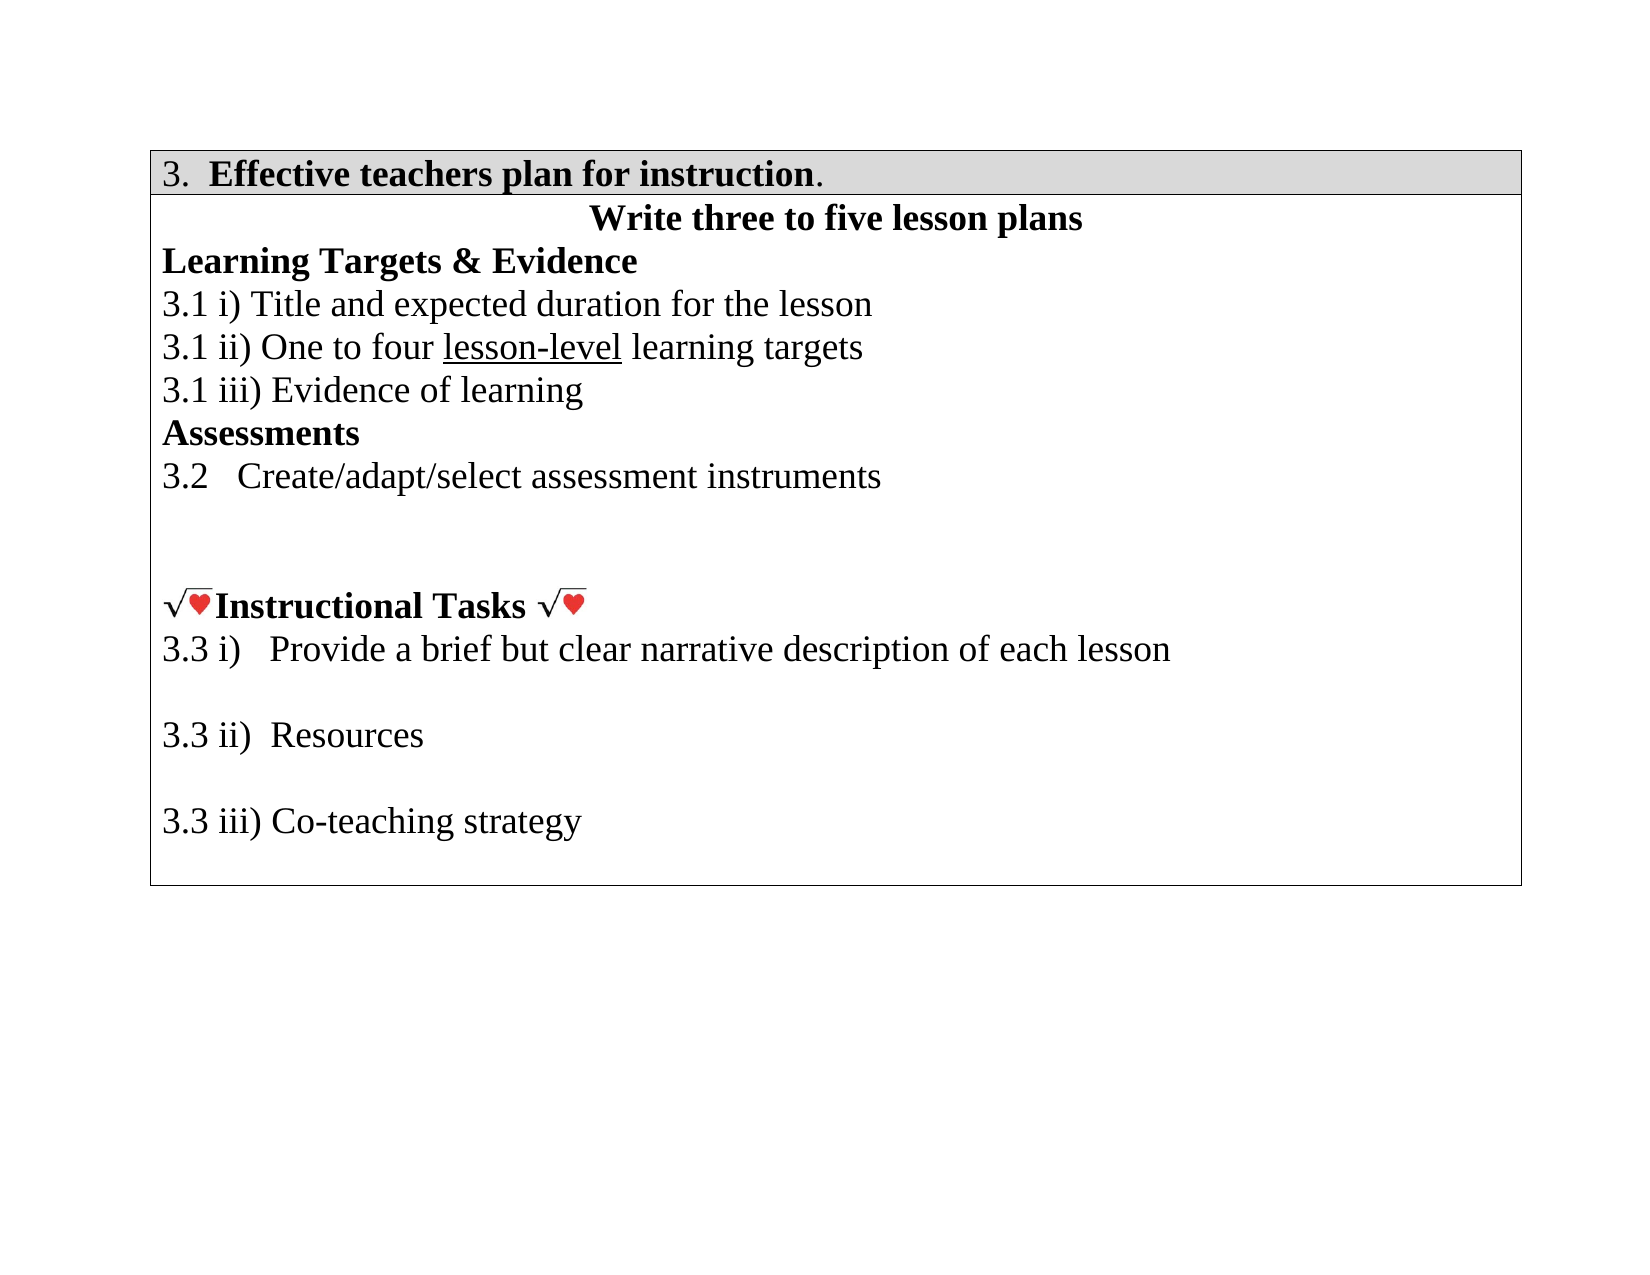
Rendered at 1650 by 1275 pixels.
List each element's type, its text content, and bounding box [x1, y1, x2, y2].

table_cell Write three to five lesson plans Learning Targets & Evidence 3.1 i) Title and expected duration for the lesson 3.1 ii) One to four lesson-level learning targets 3.1 iii) Evidence of learning Assessments 3.2 Create/adapt/select assessment instruments Instructional Tasks 3.3 i) Provide a brief but clear narrative description of each lesson 3.3 ii) Resources 3.3 iii) Co-teaching strategy [151, 195, 1521, 885]
picture [535, 586, 589, 619]
picture [161, 586, 215, 619]
table_cell 3. Effective teachers plan for instruction. [151, 151, 1521, 194]
